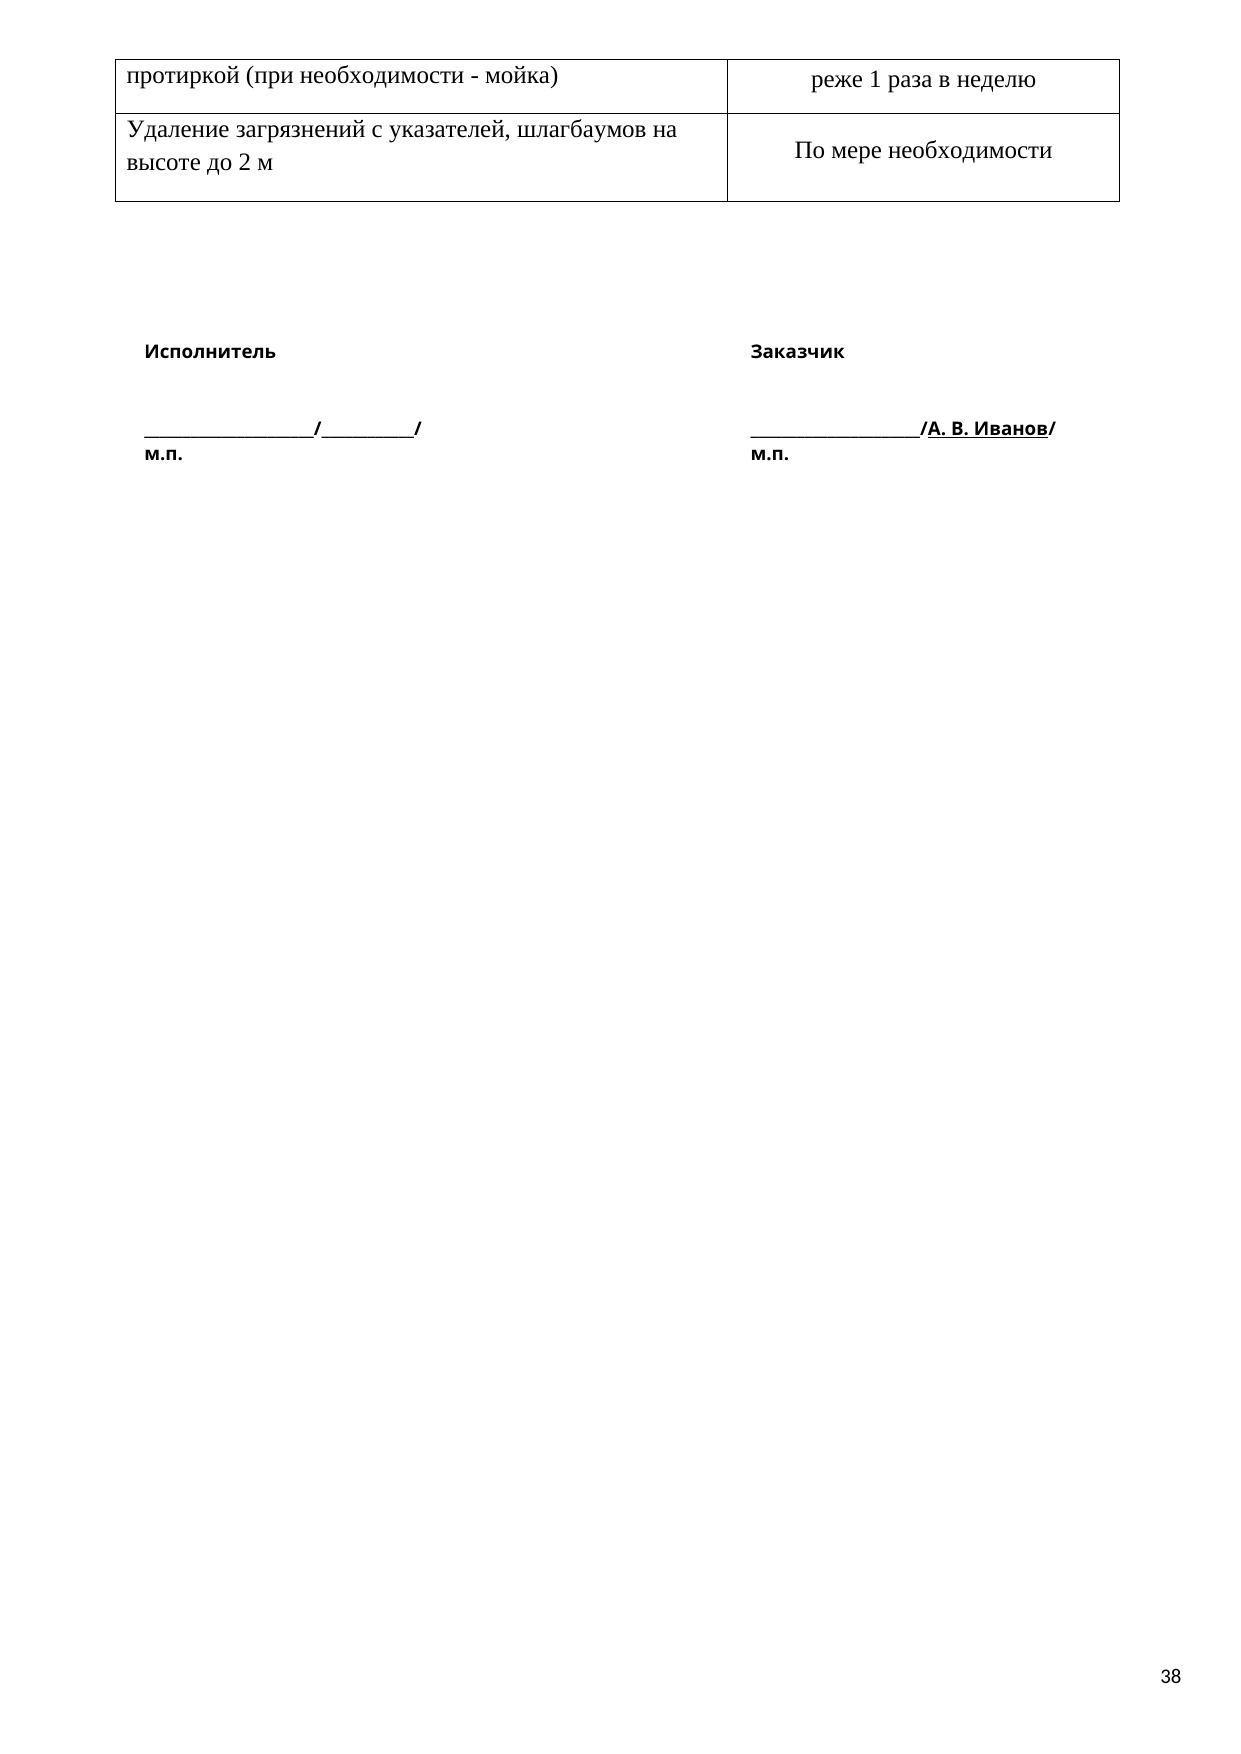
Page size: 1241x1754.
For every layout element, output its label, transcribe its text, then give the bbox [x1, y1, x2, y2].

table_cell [728, 60, 1119, 113]
table_header Заказчик ______________________/А. В. Иванов/ м.п. [739, 338, 1181, 466]
table_cell По мере необходимости [728, 114, 1119, 201]
table_cell Удаление загрязнений с указателей, шлагбаумов на высоте до 2 м [116, 114, 727, 201]
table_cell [116, 60, 727, 113]
table_header Исполнитель ______________________/____________/ м.п. [133, 338, 739, 466]
